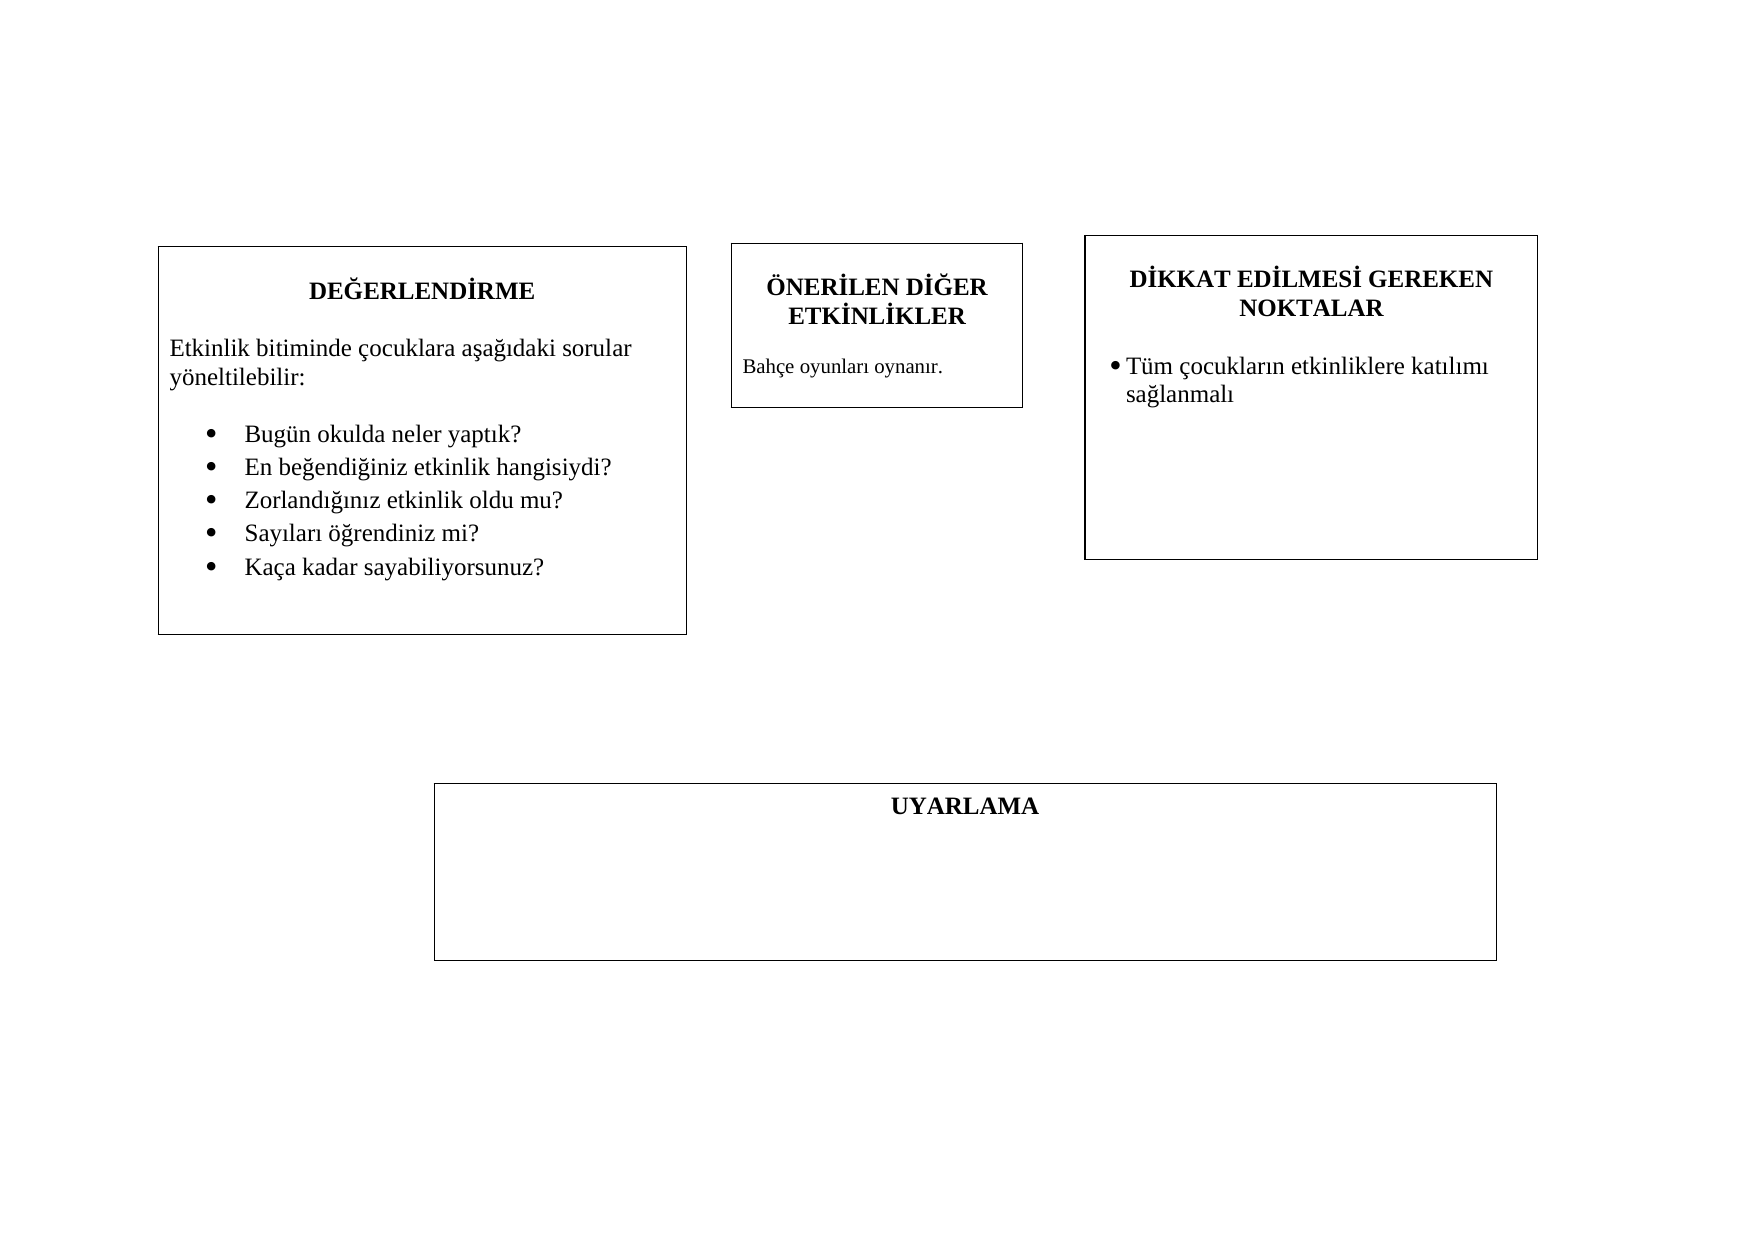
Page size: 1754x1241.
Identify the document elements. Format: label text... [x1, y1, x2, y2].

table_header DEĞERLENDİRME Etkinlik bitiminde çocuklara aşağıdaki sorular yöneltilebilir: Bugün okulda neler yaptık? En beğendiğiniz etkinlik hangisiydi? Zorlandığınız etkinlik oldu mu? Sayıları öğrendiniz mi? Kaça kadar sayabiliyorsunuz? [159, 247, 686, 634]
table_header ÖNERİLEN DİĞER ETKİNLİKLER Bahçe oyunları oynanır. [732, 244, 1022, 407]
table_header DİKKAT EDİLMESİ GEREKEN NOKTALAR Tüm çocukların etkinliklere katılımı sağlanmalı [1086, 236, 1537, 559]
